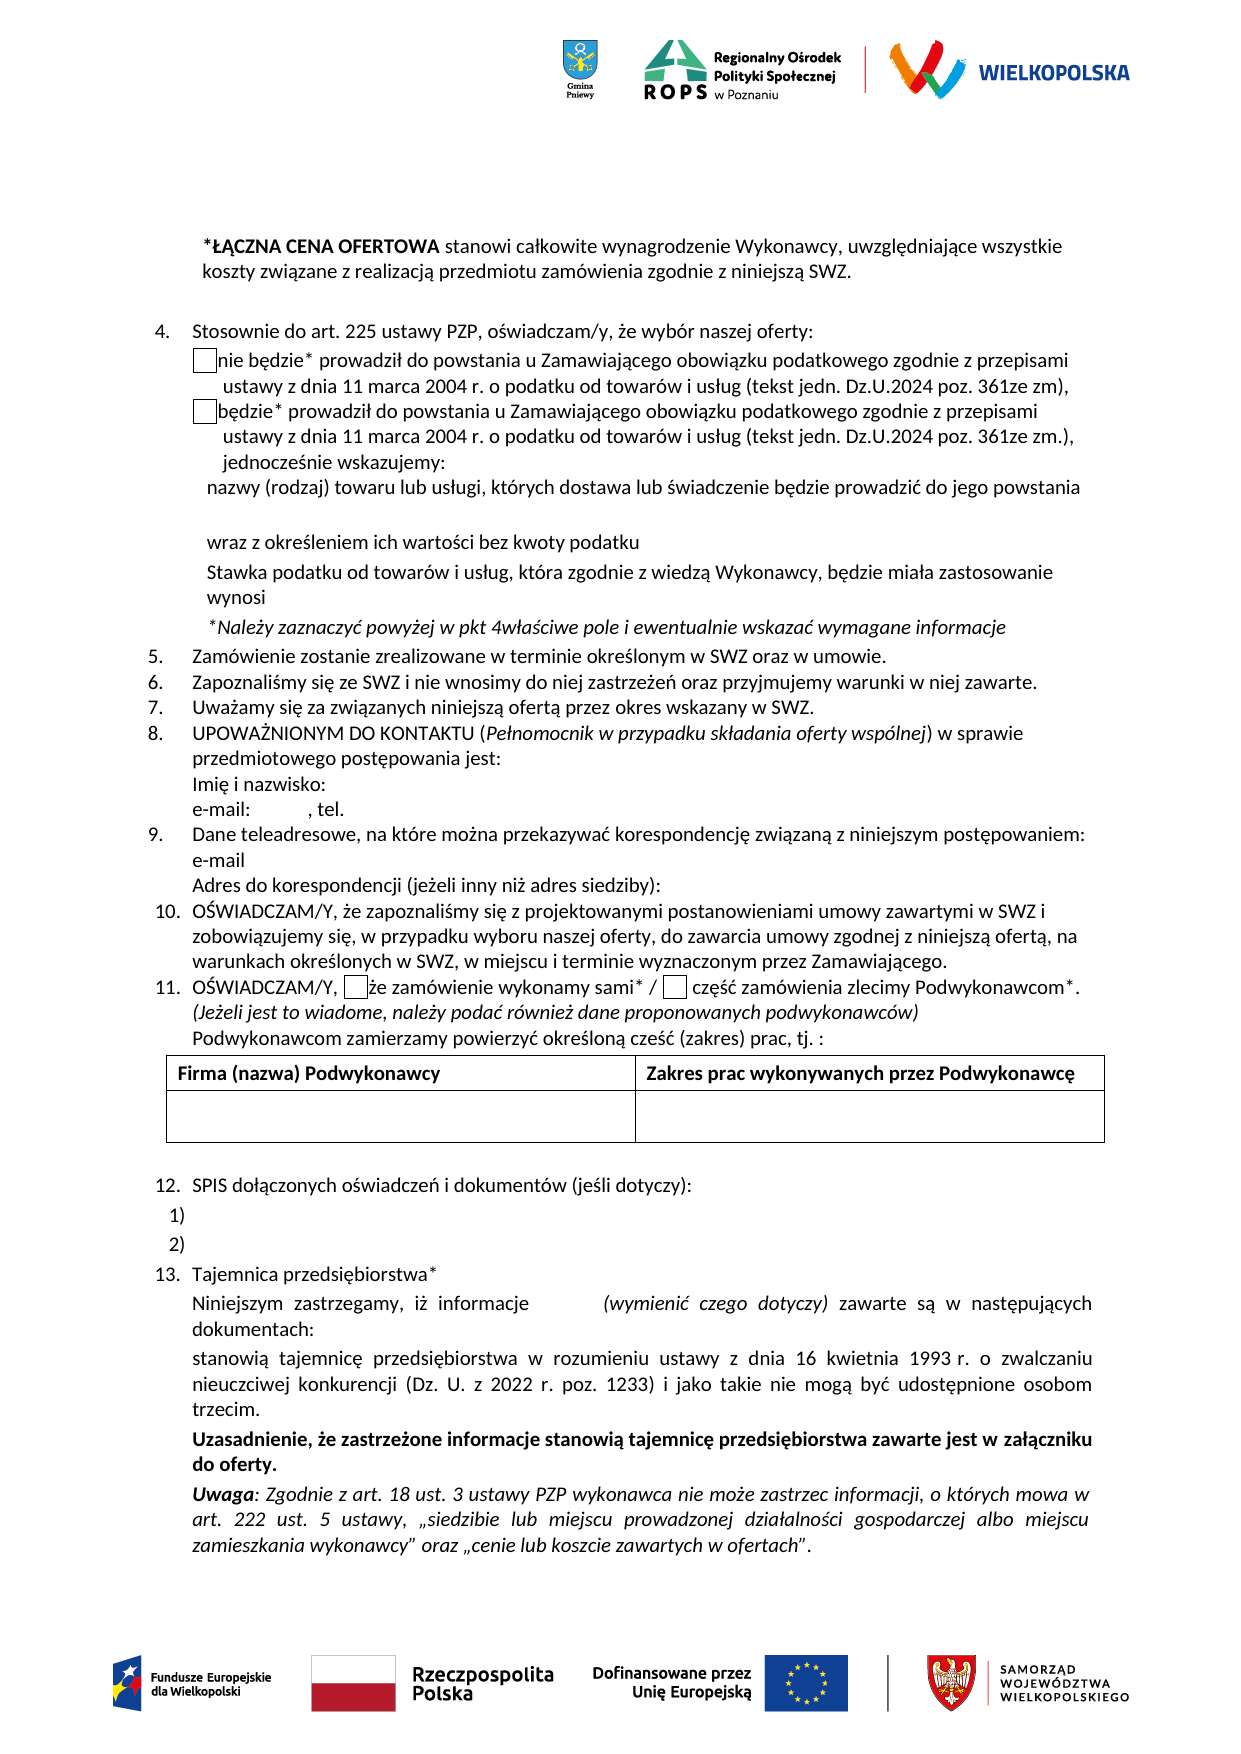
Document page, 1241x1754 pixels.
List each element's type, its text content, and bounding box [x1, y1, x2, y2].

text *ŁĄCZNA CENA OFERTOWA stanowi całkowite wynagrodzenie Wykonawcy, uwzględniające wszystkie koszty związane z realizacją przedmiotu zamówienia zgodnie z niniejszą SWZ. [202, 233, 1090, 284]
list Adres do korespondencji (jeżeli inny niż adres siedziby): [192, 872, 1093, 898]
list UPOWAŻNIONYM DO KONTAKTU (Pełnomocnik w przypadku składania oferty wspólnej) w sprawie przedmiotowego postępowania jest: [148, 720, 1093, 771]
list Zamówienie zostanie zrealizowane w terminie określonym w SWZ oraz w umowie. [148, 644, 1093, 669]
table_cell [167, 1091, 635, 1142]
table_header Zakres prac wykonywanych przez Podwykonawcę [636, 1056, 1104, 1090]
picture [12, 10, 1239, 128]
text będzie* prowadził do powstania u Zamawiającego obowiązku podatkowego zgodnie z przepisami ustawy z dnia 11 marca 2004 r. o podatku od towarów i usług (tekst jedn. Dz.U.2024 poz. 361ze zm.), jednocześnie wskazujemy: [192, 398, 1093, 474]
text Uzasadnienie, że zastrzeżone informacje stanowią tajemnicę przedsiębiorstwa zawarte jest w załączniku do oferty. [192, 1426, 1093, 1477]
list SPIS dołączonych oświadczeń i dokumentów (jeśli dotyczy): [154, 1172, 1078, 1198]
list Dane teleadresowe, na które można przekazywać korespondencję związaną z niniejszym postępowaniem: e-mail [148, 822, 1093, 872]
text stanowią tajemnicę przedsiębiorstwa w rozumieniu ustawy z dnia 16 kwietnia 1993 r. o zwalczaniu nieuczciwej konkurencji (Dz. U. z 2022 r. poz. 1233) i jako takie nie mogą być udostępnione osobom trzecim. [192, 1346, 1093, 1422]
text Niniejszym zastrzegamy, iż informacje (wymienić czego dotyczy) zawarte są w następujących dokumentach: [192, 1291, 1093, 1341]
list Imię i nazwisko: e-mail: , tel. [192, 771, 1093, 822]
text wraz z określeniem ich wartości bez kwoty podatku [207, 529, 1093, 555]
list Tajemnica przedsiębiorstwa* [154, 1261, 1093, 1286]
list OŚWIADCZAM/Y, że zapoznaliśmy się z projektowanymi postanowieniami umowy zawartymi w SWZ i zobowiązujemy się, w przypadku wyboru naszej oferty, do zawarcia umowy zgodnej z niniejszą ofertą, na warunkach określonych w SWZ, w miejscu i terminie wyznaczonym przez Zamawiającego. [154, 898, 1093, 974]
table_cell [636, 1091, 1104, 1142]
text nie będzie* prowadził do powstania u Zamawiającego obowiązku podatkowego zgodnie z przepisami ustawy z dnia 11 marca 2004 r. o podatku od towarów i usług (tekst jedn. Dz.U.2024 poz. 361ze zm), [192, 347, 1093, 398]
table_header Firma (nazwa) Podwykonawcy [167, 1056, 635, 1090]
text 1) [168, 1202, 1078, 1227]
text nazwy (rodzaj) towaru lub usługi, których dostawa lub świadczenie będzie prowadzić do jego powstania [207, 474, 1093, 525]
list Stosownie do art. 225 ustawy PZP, oświadczam/y, że wybór naszej oferty: [154, 318, 1093, 343]
text 2) [168, 1231, 1078, 1257]
picture [1, 1624, 1239, 1744]
text Stawka podatku od towarów i usług, która zgodnie z wiedzą Wykonawcy, będzie miała zastosowanie wynosi [207, 559, 1093, 610]
list Zapoznaliśmy się ze SWZ i nie wnosimy do niej zastrzeżeń oraz przyjmujemy warunki w niej zawarte. [148, 669, 1093, 694]
list OŚWIADCZAM/Y, że zamówienie wykonamy sami* / część zamówienia zlecimy Podwykonawcom*. (Jeżeli jest to wiadome, należy podać również dane proponowanych podwykonawców) [154, 974, 1093, 1025]
text Uwaga: Zgodnie z art. 18 ust. 3 ustawy PZP wykonawca nie może zastrzec informacji, o których mowa w art. 222 ust. 5 ustawy, „siedzibie lub miejscu prowadzonej działalności gospodarczej albo miejscu zamieszkania wykonawcy” oraz „cenie lub koszcie zawartych w ofertach”. [192, 1481, 1093, 1557]
text *Należy zaznaczyć powyżej w pkt 4właściwe pole i ewentualnie wskazać wymagane informacje [207, 614, 1093, 639]
list Uważamy się za związanych niniejszą ofertą przez okres wskazany w SWZ. [148, 694, 1093, 720]
list Podwykonawcom zamierzamy powierzyć określoną cześć (zakres) prac, tj. : [192, 1025, 1093, 1050]
